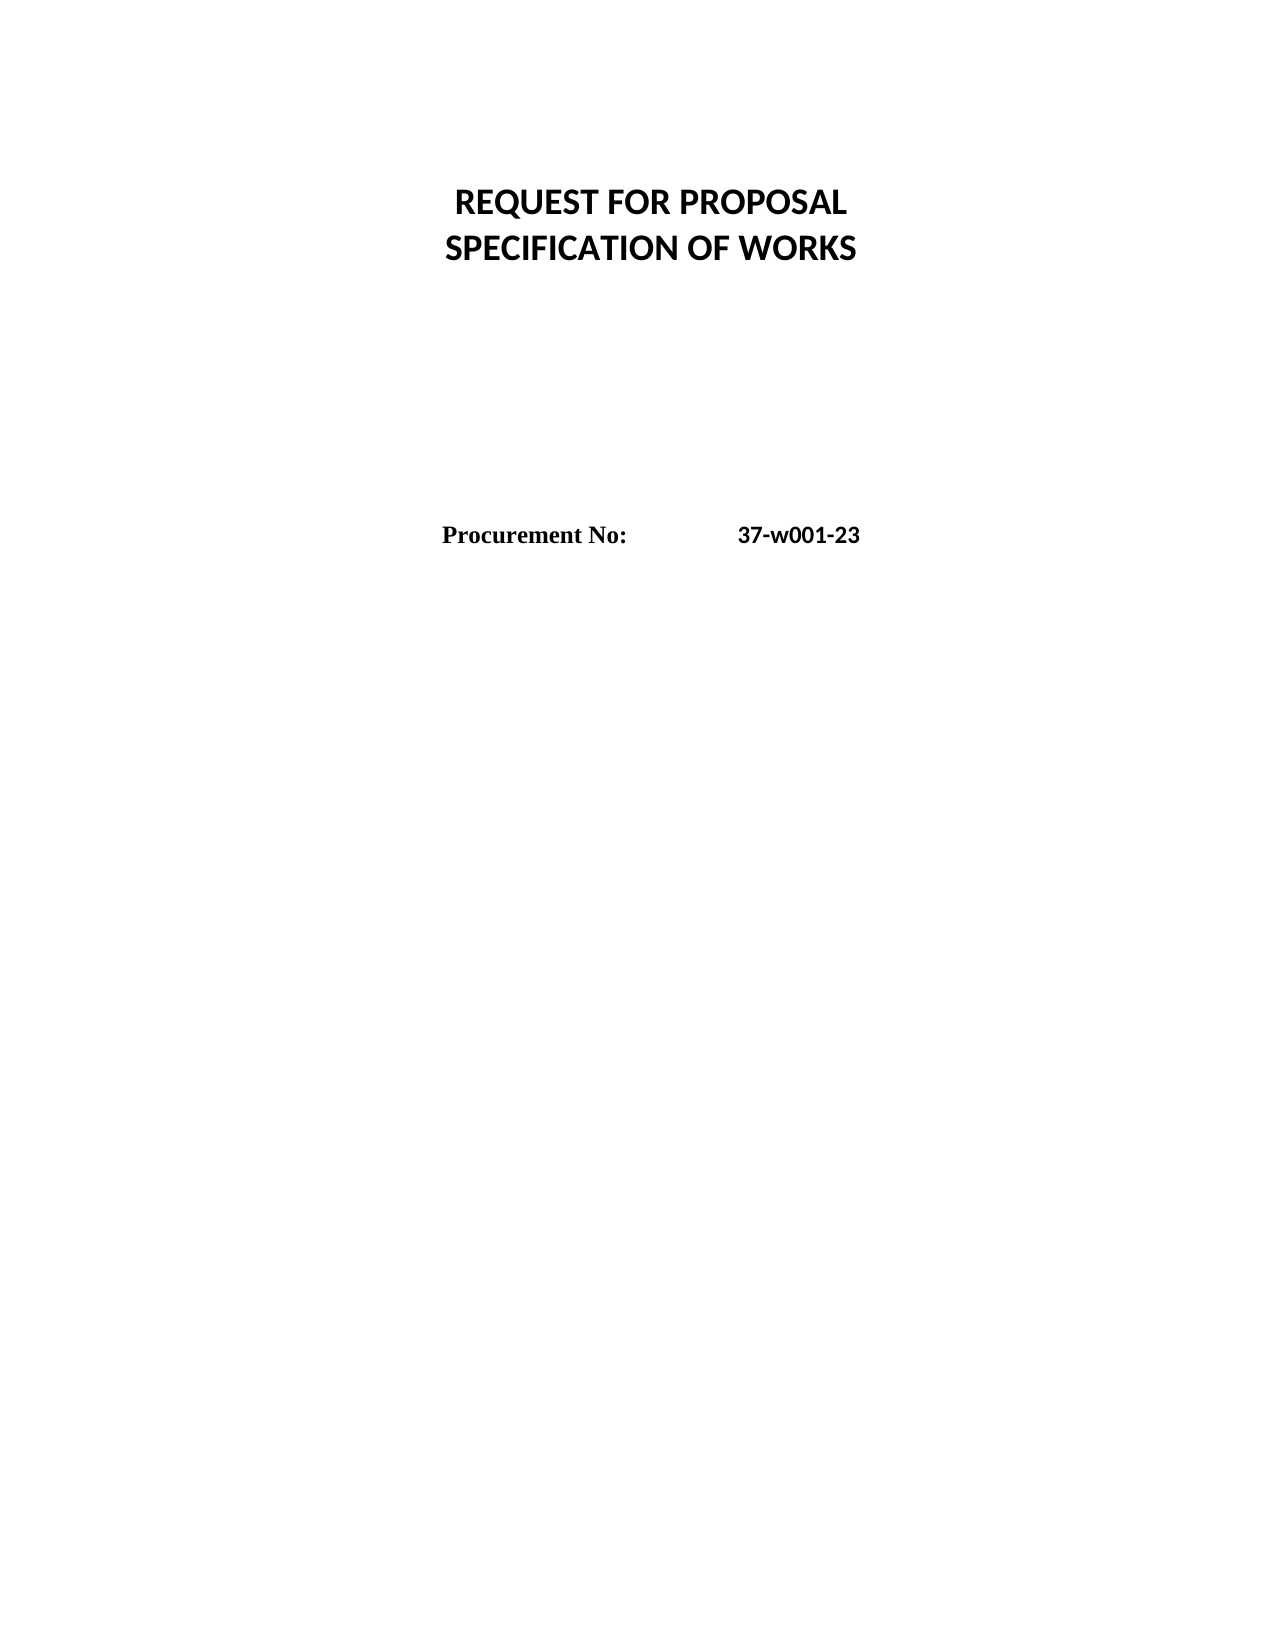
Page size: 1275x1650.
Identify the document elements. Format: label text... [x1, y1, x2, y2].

text Procurement No: 37-w001-23 [150, 519, 1152, 550]
text REQUEST FOR PROPOSAL SPECIFICATION OF WORKS [150, 178, 1152, 269]
